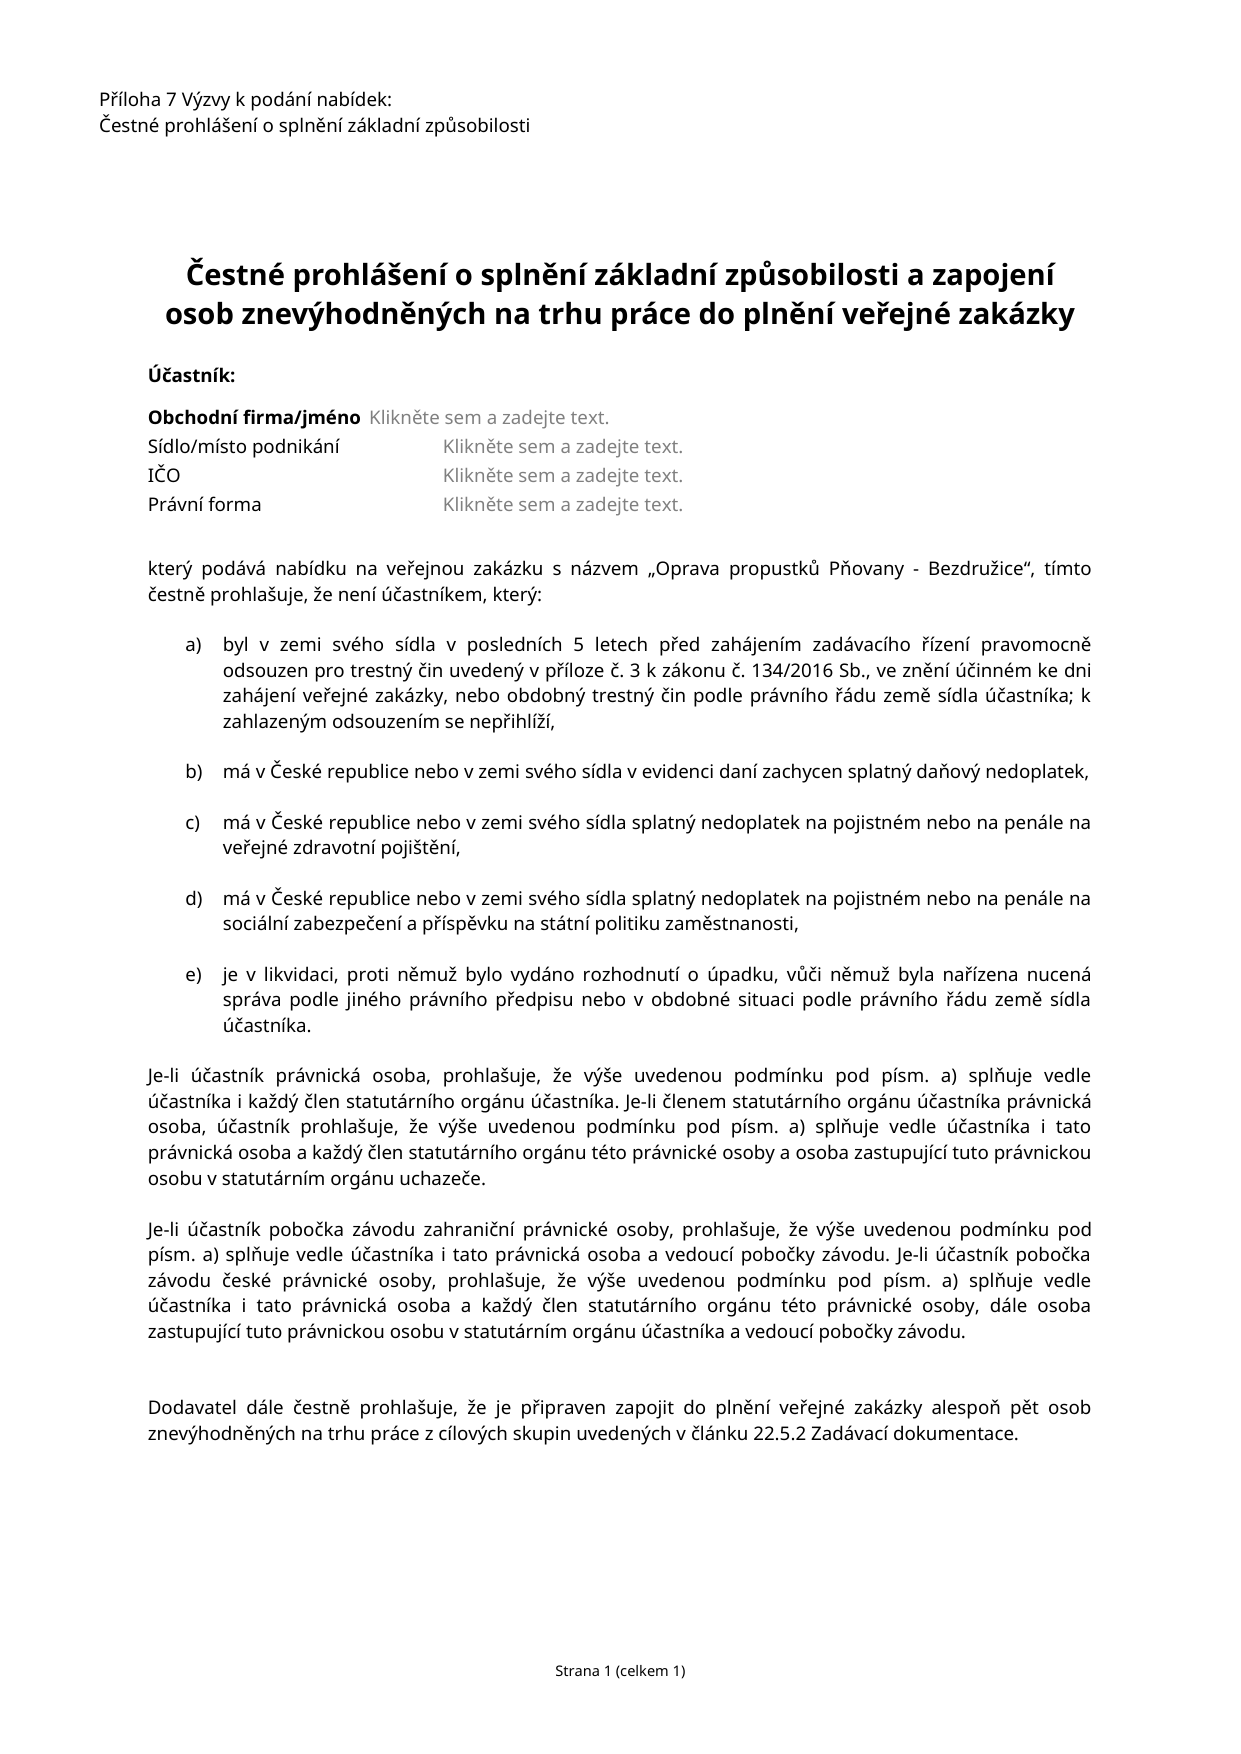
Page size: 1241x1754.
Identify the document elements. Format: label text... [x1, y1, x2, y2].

list má v České republice nebo v zemi svého sídla splatný nedoplatek na pojistném nebo na penále na veřejné zdravotní pojištění, [185, 809, 1093, 860]
text Právní forma [148, 488, 1093, 517]
list byl v zemi svého sídla v posledních 5 letech před zahájením zadávacího řízení pravomocně odsouzen pro trestný čin uvedený v příloze č. 3 k zákonu č. 134/2016 Sb., ve znění účinném ke dni zahájení veřejné zakázky, nebo obdobný trestný čin podle právního řádu země sídla účastníka; k zahlazeným odsouzením se nepřihlíží, [185, 632, 1093, 734]
text Je-li účastník právnická osoba, prohlašuje, že výše uvedenou podmínku pod písm. a) splňuje vedle účastníka i každý člen statutárního orgánu účastníka. Je-li členem statutárního orgánu účastníka právnická osoba, účastník prohlašuje, že výše uvedenou podmínku pod písm. a) splňuje vedle účastníka i tato právnická osoba a každý člen statutárního orgánu této právnické osoby a osoba zastupující tuto právnickou osobu v statutárním orgánu uchazeče. [148, 1063, 1093, 1190]
list má v České republice nebo v zemi svého sídla splatný nedoplatek na pojistném nebo na penále na sociální zabezpečení a příspěvku na státní politiku zaměstnanosti, [185, 885, 1093, 936]
text Účastník: [148, 358, 1093, 389]
text IČO [148, 459, 1093, 488]
title Čestné prohlášení o splnění základní způsobilosti a zapojení osob znevýhodněných na trhu práce do plnění veřejné zakázky [148, 254, 1093, 333]
text Obchodní firma/jméno [148, 402, 1093, 431]
list je v likvidaci, proti němuž bylo vydáno rozhodnutí o úpadku, vůči němuž byla nařízena nucená správa podle jiného právního předpisu nebo v obdobné situaci podle právního řádu země sídla účastníka. [185, 961, 1093, 1038]
text Dodavatel dále čestně prohlašuje, že je připraven zapojit do plnění veřejné zakázky alespoň pět osob znevýhodněných na trhu práce z cílových skupin uvedených v článku 22.5.2 Zadávací dokumentace. [148, 1394, 1093, 1446]
text Je-li účastník pobočka závodu zahraniční právnické osoby, prohlašuje, že výše uvedenou podmínku pod písm. a) splňuje vedle účastníka i tato právnická osoba a vedoucí pobočky závodu. Je-li účastník pobočka závodu české právnické osoby, prohlašuje, že výše uvedenou podmínku pod písm. a) splňuje vedle účastníka i tato právnická osoba a každý člen statutárního orgánu této právnické osoby, dále osoba zastupující tuto právnickou osobu v statutárním orgánu účastníka a vedoucí pobočky závodu. [148, 1216, 1093, 1343]
text Sídlo/místo podnikání [148, 431, 1093, 459]
text který podává nabídku na veřejnou zakázku s názvem „Oprava propustků Pňovany - Bezdružice“, tímto čestně prohlašuje, že není účastníkem, který: [148, 556, 1093, 607]
list má v České republice nebo v zemi svého sídla v evidenci daní zachycen splatný daňový nedoplatek, [185, 759, 1093, 784]
